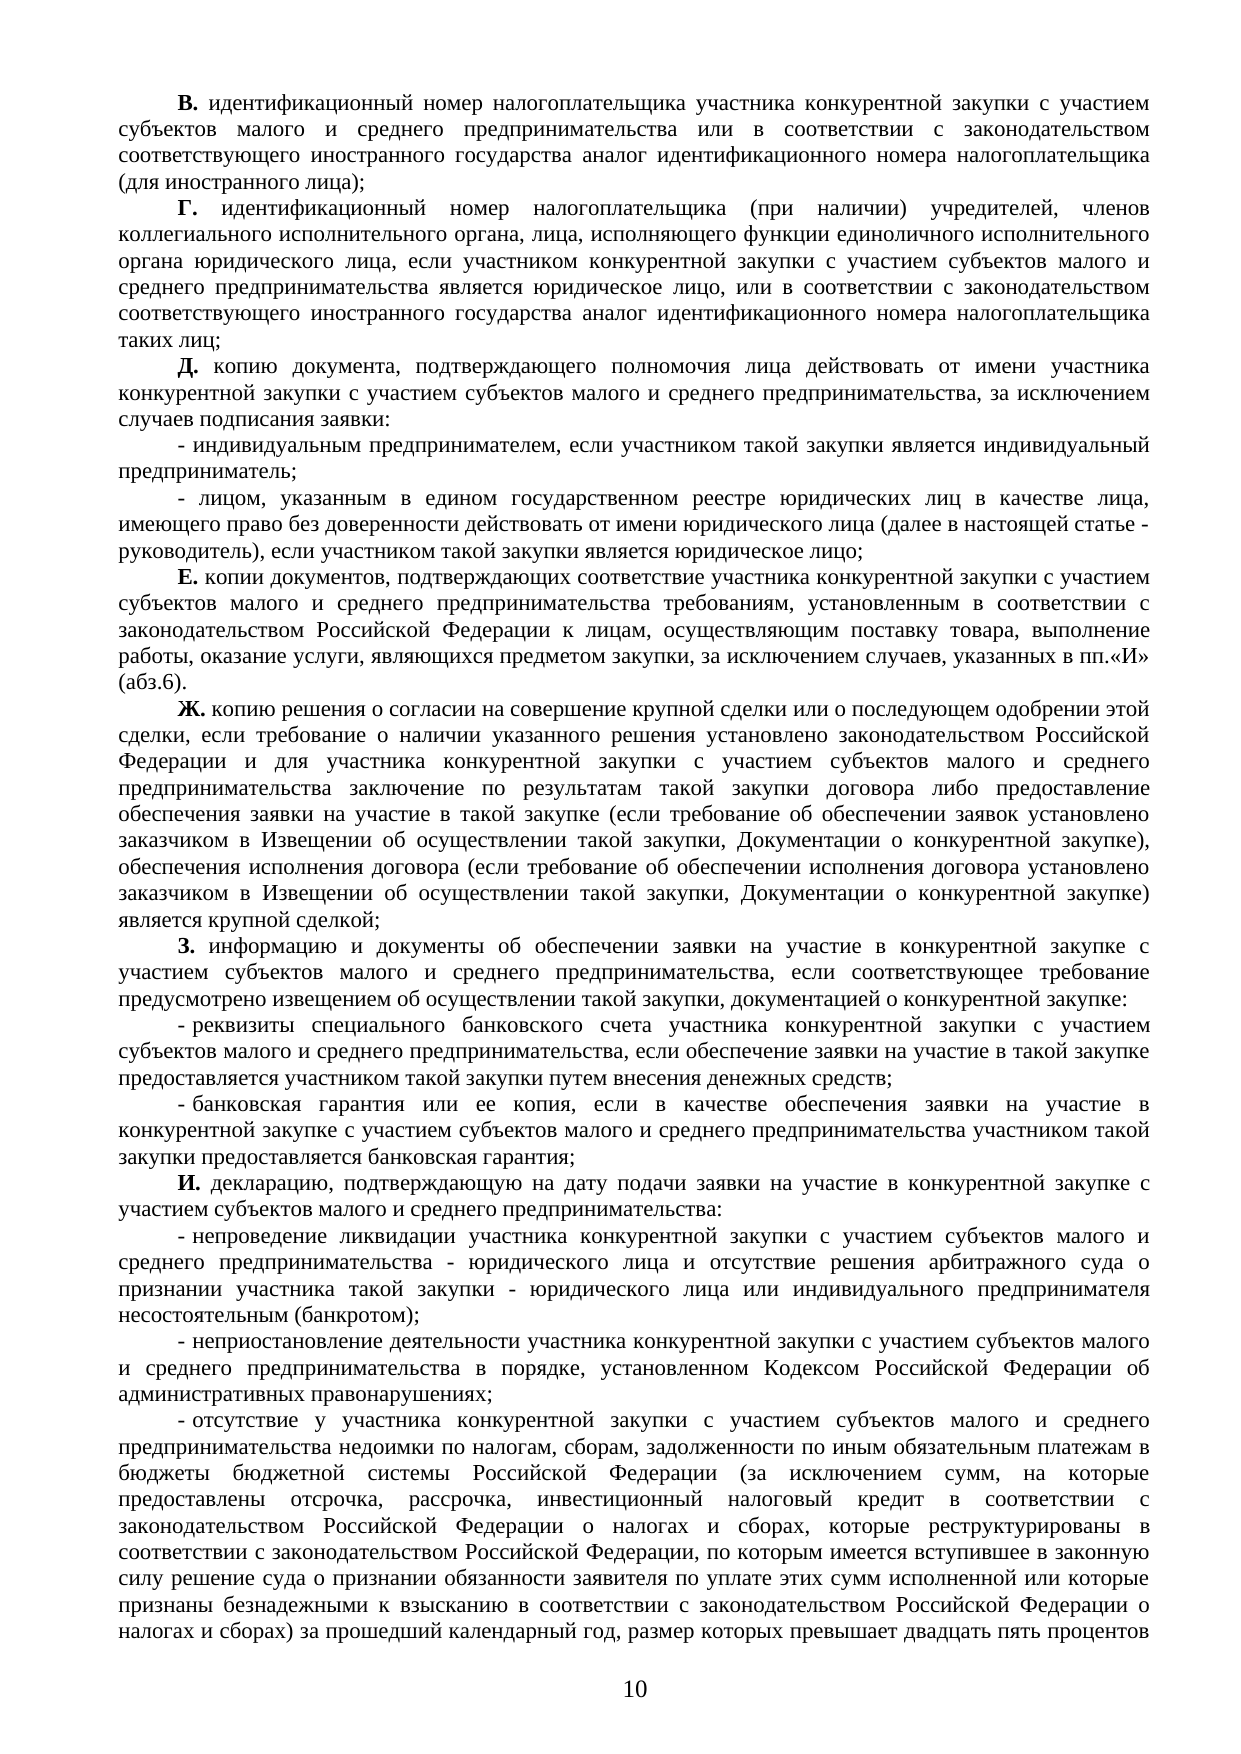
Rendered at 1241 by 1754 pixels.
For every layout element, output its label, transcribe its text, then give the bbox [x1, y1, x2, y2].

list банковская гарантия или ее копия, если в качестве обеспечения заявки на участие в конкурентной закупке с участием субъектов малого и среднего предпринимательства участником такой закупки предоставляется банковская гарантия; [118, 1090, 1152, 1169]
list Ж. копию решения о согласии на совершение крупной сделки или о последующем одобрении этой сделки, если требование о наличии указанного решения установлено законодательством Российской Федерации и для участника конкурентной закупки с участием субъектов малого и среднего предпринимательства заключение по результатам такой закупки договора либо предоставление обеспечения заявки на участие в такой закупке (если требование об обеспечении заявок установлено заказчиком в Извещении об осуществлении такой закупки, Документации о конкурентной закупке), обеспечения исполнения договора (если требование об обеспечении исполнения договора установлено заказчиком в Извещении об осуществлении такой закупки, Документации о конкурентной закупке) является крупной сделкой; [118, 695, 1152, 932]
list непроведение ликвидации участника конкурентной закупки с участием субъектов малого и среднего предпринимательства - юридического лица и отсутствие решения арбитражного суда о признании участника такой закупки - юридического лица или индивидуального предпринимателя несостоятельным (банкротом); [118, 1222, 1152, 1327]
list В. идентификационный номер налогоплательщика участника конкурентной закупки с участием субъектов малого и среднего предпринимательства или в соответствии с законодательством соответствующего иностранного государства аналог идентификационного номера налогоплательщика (для иностранного лица); [118, 89, 1152, 194]
list Г. идентификационный номер налогоплательщика (при наличии) учредителей, членов коллегиального исполнительного органа, лица, исполняющего функции единоличного исполнительного органа юридического лица, если участником конкурентной закупки с участием субъектов малого и среднего предпринимательства является юридическое лицо, или в соответствии с законодательством соответствующего иностранного государства аналог идентификационного номера налогоплательщика таких лиц; [118, 194, 1152, 352]
list - индивидуальным предпринимателем, если участником такой закупки является индивидуальный предприниматель; [118, 431, 1152, 484]
list Е. копии документов, подтверждающих соответствие участника конкурентной закупки с участием субъектов малого и среднего предпринимательства требованиям, установленным в соответствии с законодательством Российской Федерации к лицам, осуществляющим поставку товара, выполнение работы, оказание услуги, являющихся предметом закупки, за исключением случаев, указанных в пп.«И» (абз.6). [118, 563, 1152, 695]
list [118, 1406, 1152, 1643]
list З. информацию и документы об обеспечении заявки на участие в конкурентной закупке с участием субъектов малого и среднего предпринимательства, если соответствующее требование предусмотрено извещением об осуществлении такой закупки, документацией о конкурентной закупке: [118, 932, 1152, 1011]
list реквизиты специального банковского счета участника конкурентной закупки с участием субъектов малого и среднего предпринимательства, если обеспечение заявки на участие в такой закупке предоставляется участником такой закупки путем внесения денежных средств; [118, 1011, 1152, 1090]
list - лицом, указанным в едином государственном реестре юридических лиц в качестве лица, имеющего право без доверенности действовать от имени юридического лица (далее в настоящей статье - руководитель), если участником такой закупки является юридическое лицо; [118, 484, 1152, 563]
list неприостановление деятельности участника конкурентной закупки с участием субъектов малого и среднего предпринимательства в порядке, установленном Кодексом Российской Федерации об административных правонарушениях; [118, 1327, 1152, 1406]
list Д. копию документа, подтверждающего полномочия лица действовать от имени участника конкурентной закупки с участием субъектов малого и среднего предпринимательства, за исключением случаев подписания заявки: [118, 352, 1152, 431]
list И. декларацию, подтверждающую на дату подачи заявки на участие в конкурентной закупке с участием субъектов малого и среднего предпринимательства: [118, 1169, 1152, 1222]
